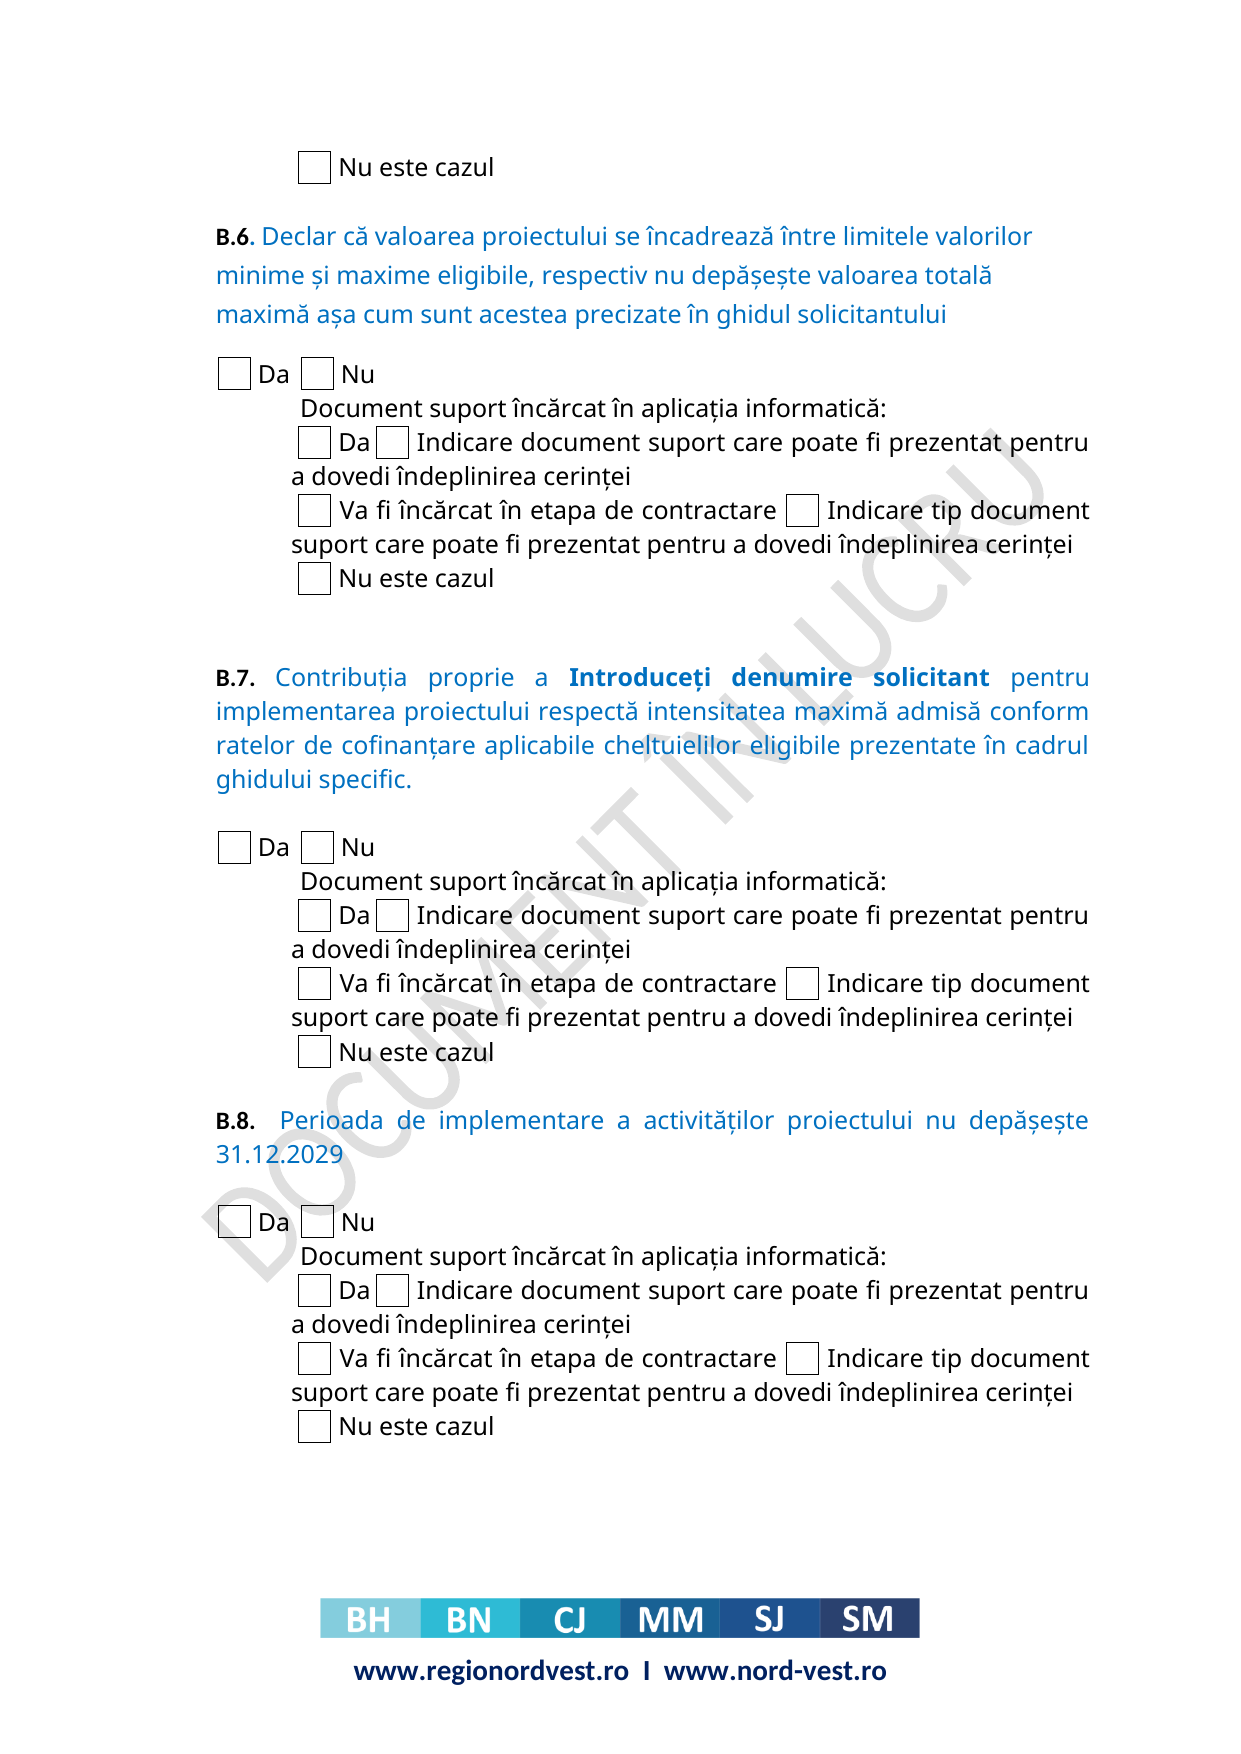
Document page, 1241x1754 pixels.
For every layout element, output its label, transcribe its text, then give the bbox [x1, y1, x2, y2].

list Va fi încărcat în etapa de contractare Indicare tip document suport care poate fi prezentat pentru a dovedi îndeplinirea cerinței [291, 966, 1090, 1034]
list Da Nu [217, 356, 1090, 391]
list Va fi încărcat în etapa de contractare Indicare tip document suport care poate fi prezentat pentru a dovedi îndeplinirea cerinței [291, 1341, 1090, 1409]
list Nu este cazul [291, 561, 1090, 595]
list Nu este cazul [291, 150, 1090, 184]
list Da Indicare document suport care poate fi prezentat pentru a dovedi îndeplinirea cerinței [291, 898, 1090, 966]
list Da Indicare document suport care poate fi prezentat pentru a dovedi îndeplinirea cerinței [291, 1273, 1090, 1341]
text B.7. Contribuția proprie a pentru implementarea proiectului respectă intensitatea maximă admisă conform ratelor de cofinanțare aplicabile cheltuielilor eligibile prezentate în cadrul ghidului specific. [216, 659, 1090, 796]
list Document suport încărcat în aplicația informatică: [217, 1238, 1090, 1273]
list Da Indicare document suport care poate fi prezentat pentru a dovedi îndeplinirea cerinței [291, 424, 1090, 493]
list Document suport încărcat în aplicația informatică: [217, 391, 1090, 424]
list Nu este cazul [291, 1409, 1090, 1443]
list Document suport încărcat în aplicația informatică: [217, 864, 1090, 898]
list Da Nu [217, 1204, 1090, 1238]
list Va fi încărcat în etapa de contractare Indicare tip document suport care poate fi prezentat pentru a dovedi îndeplinirea cerinței [291, 493, 1090, 561]
list B.8. Perioada de implementare a activităților proiectului nu depășește 31.12.2029 [216, 1102, 1090, 1170]
text B.6. Declar că valoarea proiectului se încadrează între limitele valorilor minime și maxime eligibile, respectiv nu depășește valoarea totală maximă așa cum sunt acestea precizate în ghidul solicitantului [216, 218, 1090, 331]
list Da Nu [217, 830, 1090, 864]
picture [320, 1598, 920, 1638]
list Nu este cazul [291, 1034, 1090, 1068]
